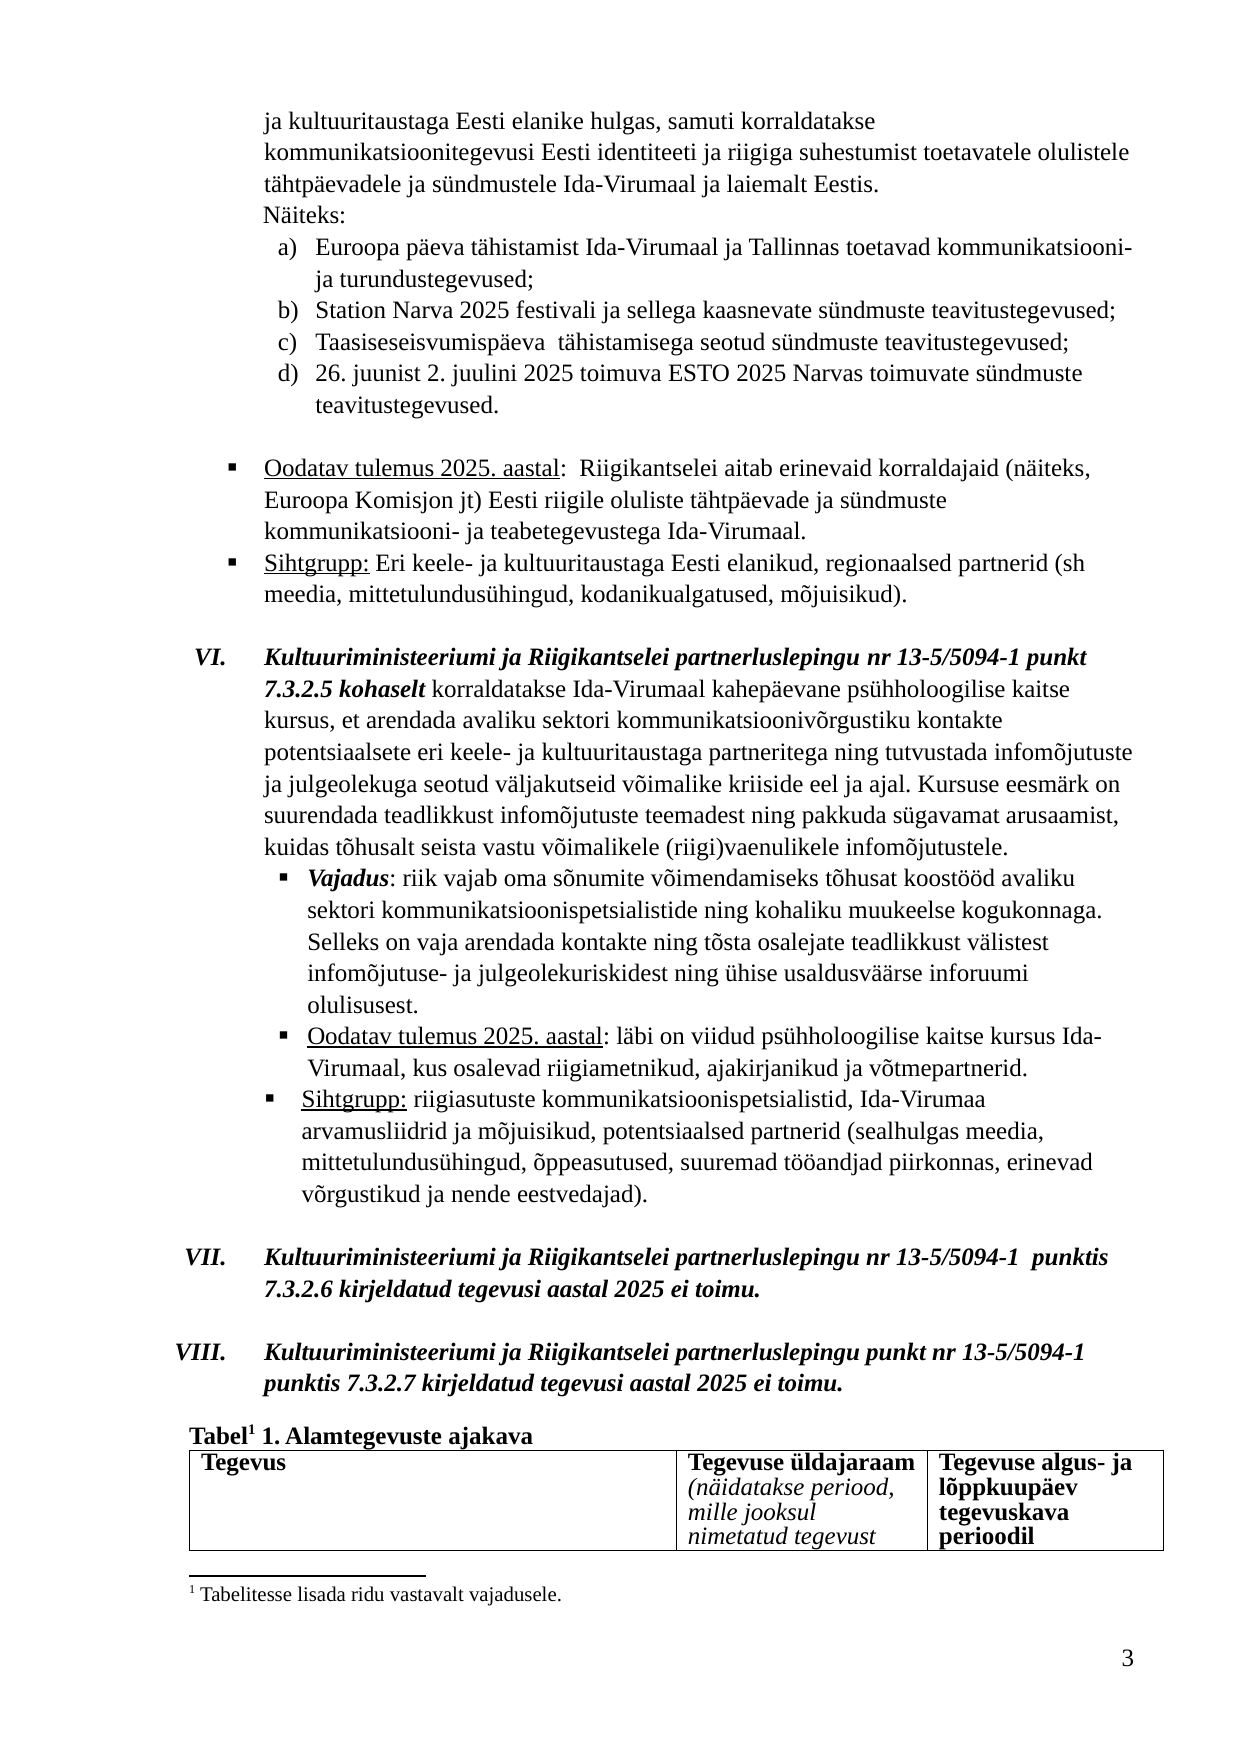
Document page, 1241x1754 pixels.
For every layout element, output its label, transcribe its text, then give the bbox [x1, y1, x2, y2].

list Sihtgrupp: riigiasutuste kommunikatsioonispetsialistid, Ida-Virumaa arvamusliidrid ja mõjuisikud, potentsiaalsed partnerid (sealhulgas meedia, mittetulundusühingud, õppeasutused, suuremad tööandjad piirkonnas, erinevad võrgustikud ja nende eestvedajad). [264, 1084, 1134, 1208]
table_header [928, 1451, 1163, 1550]
list Taasiseseisvumispäeva tähistamisega seotud sündmuste teavitustegevused; [278, 327, 1134, 356]
list Kultuuriministeeriumi ja Riigikantselei partnerluslepingu punkt nr 13-5/5094-1 punktis 7.3.2.7 kirjeldatud tegevusi aastal 2025 ei toimu. [226, 1337, 1134, 1397]
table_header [677, 1451, 927, 1550]
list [226, 106, 1134, 198]
list Sihtgrupp: Eri keele- ja kultuuritaustaga Eesti elanikud, regionaalsed partnerid (sh meedia, mittetulundusühingud, kodanikualgatused, mõjuisikud). [226, 548, 1134, 608]
list Oodatav tulemus 2025. aastal: läbi on viidud psühholoogilise kaitse kursus Ida-Virumaal, kus osalevad riigiametnikud, ajakirjanikud ja võtmepartnerid. [278, 1021, 1134, 1082]
list Kultuuriministeeriumi ja Riigikantselei partnerluslepingu nr 13-5/5094-1 punkt 7.3.2.5 kohaselt korraldatakse Ida-Virumaal kahepäevane psühholoogilise kaitse kursus, et arendada avaliku sektori kommunikatsioonivõrgustiku kontakte potentsiaalsete eri keele- ja kultuuritaustaga partneritega ning tutvustada infomõjutuste ja julgeolekuga seotud väljakutseid võimalike kriiside eel ja ajal. Kursuse eesmärk on suurendada teadlikkust infomõjutuste teemadest ning pakkuda sügavamat arusaamist, kuidas tõhusalt seista vastu võimalikele (riigi)vaenulikele infomõjutustele. [226, 642, 1134, 861]
list Euroopa päeva tähistamist Ida-Virumaal ja Tallinnas toetavad kommunikatsiooni- ja turundustegevused; [278, 232, 1134, 292]
list 26. juunist 2. juulini 2025 toimuva ESTO 2025 Narvas toimuvate sündmuste teavitustegevused. [278, 358, 1134, 419]
list Station Narva 2025 festivali ja sellega kaasnevate sündmuste teavitustegevused; [278, 295, 1134, 324]
table_header Tegevus [190, 1451, 676, 1550]
text Tabel 1. Alamtegevuste ajakava [189, 1425, 1134, 1449]
text Näiteks: [189, 201, 1134, 229]
list Kultuuriministeeriumi ja Riigikantselei partnerluslepingu nr 13-5/5094-1 punktis 7.3.2.6 kirjeldatud tegevusi aastal 2025 ei toimu. [226, 1242, 1134, 1302]
list Vajadus: riik vajab oma sõnumite võimendamiseks tõhusat koostööd avaliku sektori kommunikatsioonispetsialistide ning kohaliku muukeelse kogukonnaga. Selleks on vaja arendada kontakte ning tõsta osalejate teadlikkust välistest infomõjutuse- ja julgeolekuriskidest ning ühise usaldusväärse inforuumi olulisusest. [278, 863, 1134, 1018]
list Oodatav tulemus 2025. aastal: Riigikantselei aitab erinevaid korraldajaid (näiteks, Euroopa Komisjon jt) Eesti riigile oluliste tähtpäevade ja sündmuste kommunikatsiooni- ja teabetegevustega Ida-Virumaal. [226, 453, 1134, 545]
